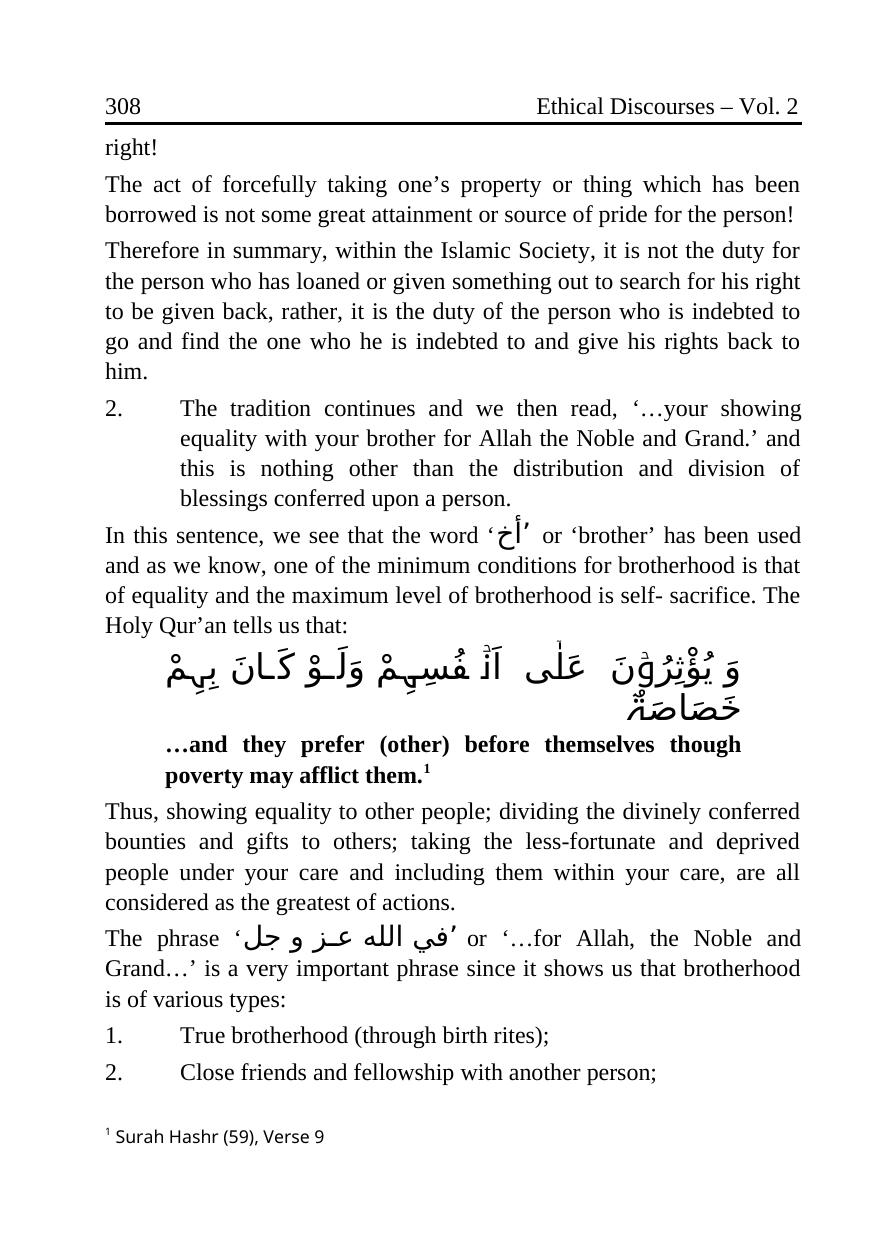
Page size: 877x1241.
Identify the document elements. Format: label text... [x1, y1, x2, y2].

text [105, 132, 802, 162]
text The phrase ‘في الله عز و جل’ or ‘…for Allah, the Noble and Grand…’ is a very important phrase since it shows us that brotherhood is of various types: [105, 922, 802, 1013]
text Thus, showing equality to other people; dividing the divinely conferred bounties and gifts to others; taking the less-fortunate and deprived people under your care and including them within your care, are all considered as the greatest of actions. [105, 795, 802, 916]
text The act of forcefully taking one’s property or thing which has been borrowed is not some great attainment or source of pride for the person! [105, 168, 802, 228]
text Therefore in summary, within the Islamic Society, it is not the duty for the person who has loaned or given something out to search for his right to be given back, rather, it is the duty of the person who is indebted to go and find the one who he is indebted to and give his rights back to him. [105, 235, 802, 386]
text 2. The tradition continues and we then read, ‘…your showing equality with your brother for Allah the Noble and Grand.’ and this is nothing other than the distribution and division of blessings conferred upon a person. [105, 392, 802, 513]
text وَ یُؤْثِرُوۡنَ عَلٰۤی اَنۡفُسِہِمْ وَلَوْ کَانَ بِہِمْ خَصَاصَۃٌ [165, 646, 742, 729]
text …and they prefer (other) before themselves though poverty may afflict them. [165, 729, 742, 789]
text 2. Close friends and fellowship with another person; [105, 1056, 802, 1086]
text 1. True brotherhood (through birth rites); [105, 1019, 802, 1049]
text In this sentence, we see that the word ‘أخ’ or ‘brother’ has been used and as we know, one of the minimum conditions for brotherhood is that of equality and the maximum level of brotherhood is self- sacrifice. The Holy Qur’an tells us that: [105, 519, 802, 640]
